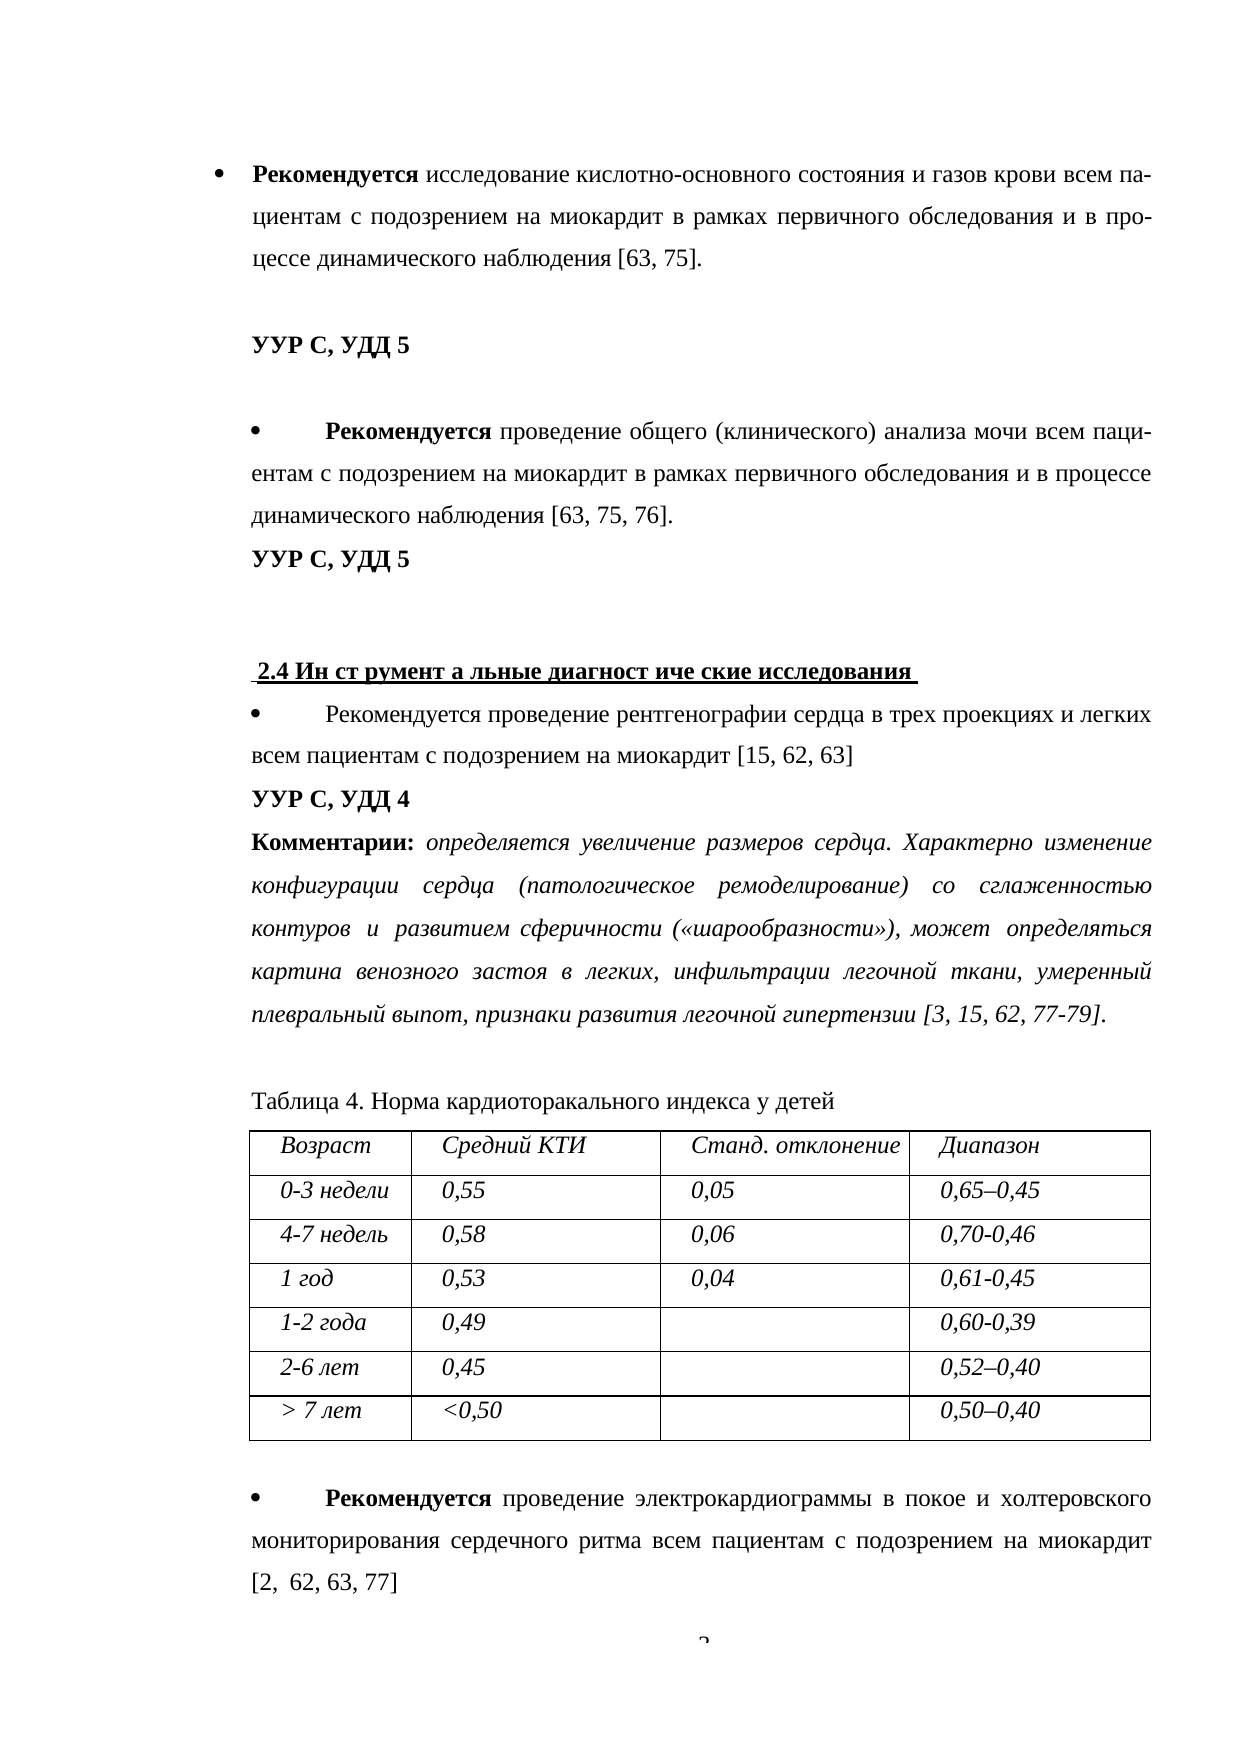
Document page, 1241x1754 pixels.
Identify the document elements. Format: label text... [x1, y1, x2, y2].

table_cell [661, 1352, 909, 1395]
table_cell [661, 1397, 909, 1439]
table_cell 0,55 [412, 1176, 660, 1218]
table_cell <0,50 [412, 1397, 660, 1439]
table_cell 2-6 лет [250, 1352, 411, 1395]
list Рекомендуется проведение электрокардиограммы в покое и холтеровского мониторирования сердечного ритма всем пациентам с подозрением на миокардит [2, 62, 63, 77] [251, 1483, 1152, 1596]
list Рекомендуется проведение рентгенографии сердца в трех проекциях и легких всем пациентам с подозрением на миокардит [15, 62, 63] [251, 699, 1152, 769]
subtitle УУР С, УДД 4 [251, 784, 1163, 813]
table_header Станд. отклонение [661, 1132, 909, 1174]
table_cell 1-2 года [250, 1308, 411, 1351]
list Рекомендуется исследование кислотно-основного состояния и газов крови всем па- циентам с подозрением на миокардит в рамках первичного обследования и в про- цессе динамического наблюдения [63, 75]. [215, 159, 1152, 272]
subtitle УУР С, УДД 5 [251, 544, 1163, 573]
table_cell > 7 лет [250, 1397, 411, 1439]
table_cell 0,50–0,40 [910, 1397, 1150, 1439]
text Комментарии: определяется увеличение размеров сердца. Характерно изменение конфигурации сердца (патологическое ремоделирование) со сглаженностью контуров и развитием сферичности («шарообразности»), может определяться картина венозного застоя в легких, инфильтрации легочной ткани, умеренный плевральный выпот, признаки развития легочной гипертензии [3, 15, 62, 77-79]. [251, 827, 1152, 1028]
table_cell 0-3 недели [250, 1176, 411, 1218]
table_cell 0,06 [661, 1220, 909, 1263]
table_cell 0,65–0,45 [910, 1176, 1150, 1218]
table_cell 0,52–0,40 [910, 1352, 1150, 1395]
table_cell 0,49 [412, 1308, 660, 1351]
table_cell 0,05 [661, 1176, 909, 1218]
table_cell 0,60-0,39 [910, 1308, 1150, 1351]
text Таблица 4. Норма кардиоторакального индекса у детей [251, 1086, 1163, 1115]
table_header Диапазон [910, 1132, 1150, 1174]
table_cell [661, 1308, 909, 1351]
subtitle УУР С, УДД 5 [251, 330, 1163, 359]
subtitle 2.4 Ин ст румент а льные диагност иче ские исследования [251, 656, 1163, 685]
table_cell 1 год [250, 1264, 411, 1307]
table_header Возраст [250, 1132, 411, 1174]
table_cell 0,45 [412, 1352, 660, 1395]
table_cell 4-7 недель [250, 1220, 411, 1263]
table_cell 0,04 [661, 1264, 909, 1307]
table_cell 0,53 [412, 1264, 660, 1307]
list Рекомендуется проведение общего (клинического) анализа мочи всем паци- ентам с подозрением на миокардит в рамках первичного обследования и в процессе динамического наблюдения [63, 75, 76]. [251, 416, 1152, 529]
table_header Средний КТИ [412, 1132, 660, 1174]
table_cell 0,58 [412, 1220, 660, 1263]
table_cell 0,70-0,46 [910, 1220, 1150, 1263]
table_cell 0,61-0,45 [910, 1264, 1150, 1307]
